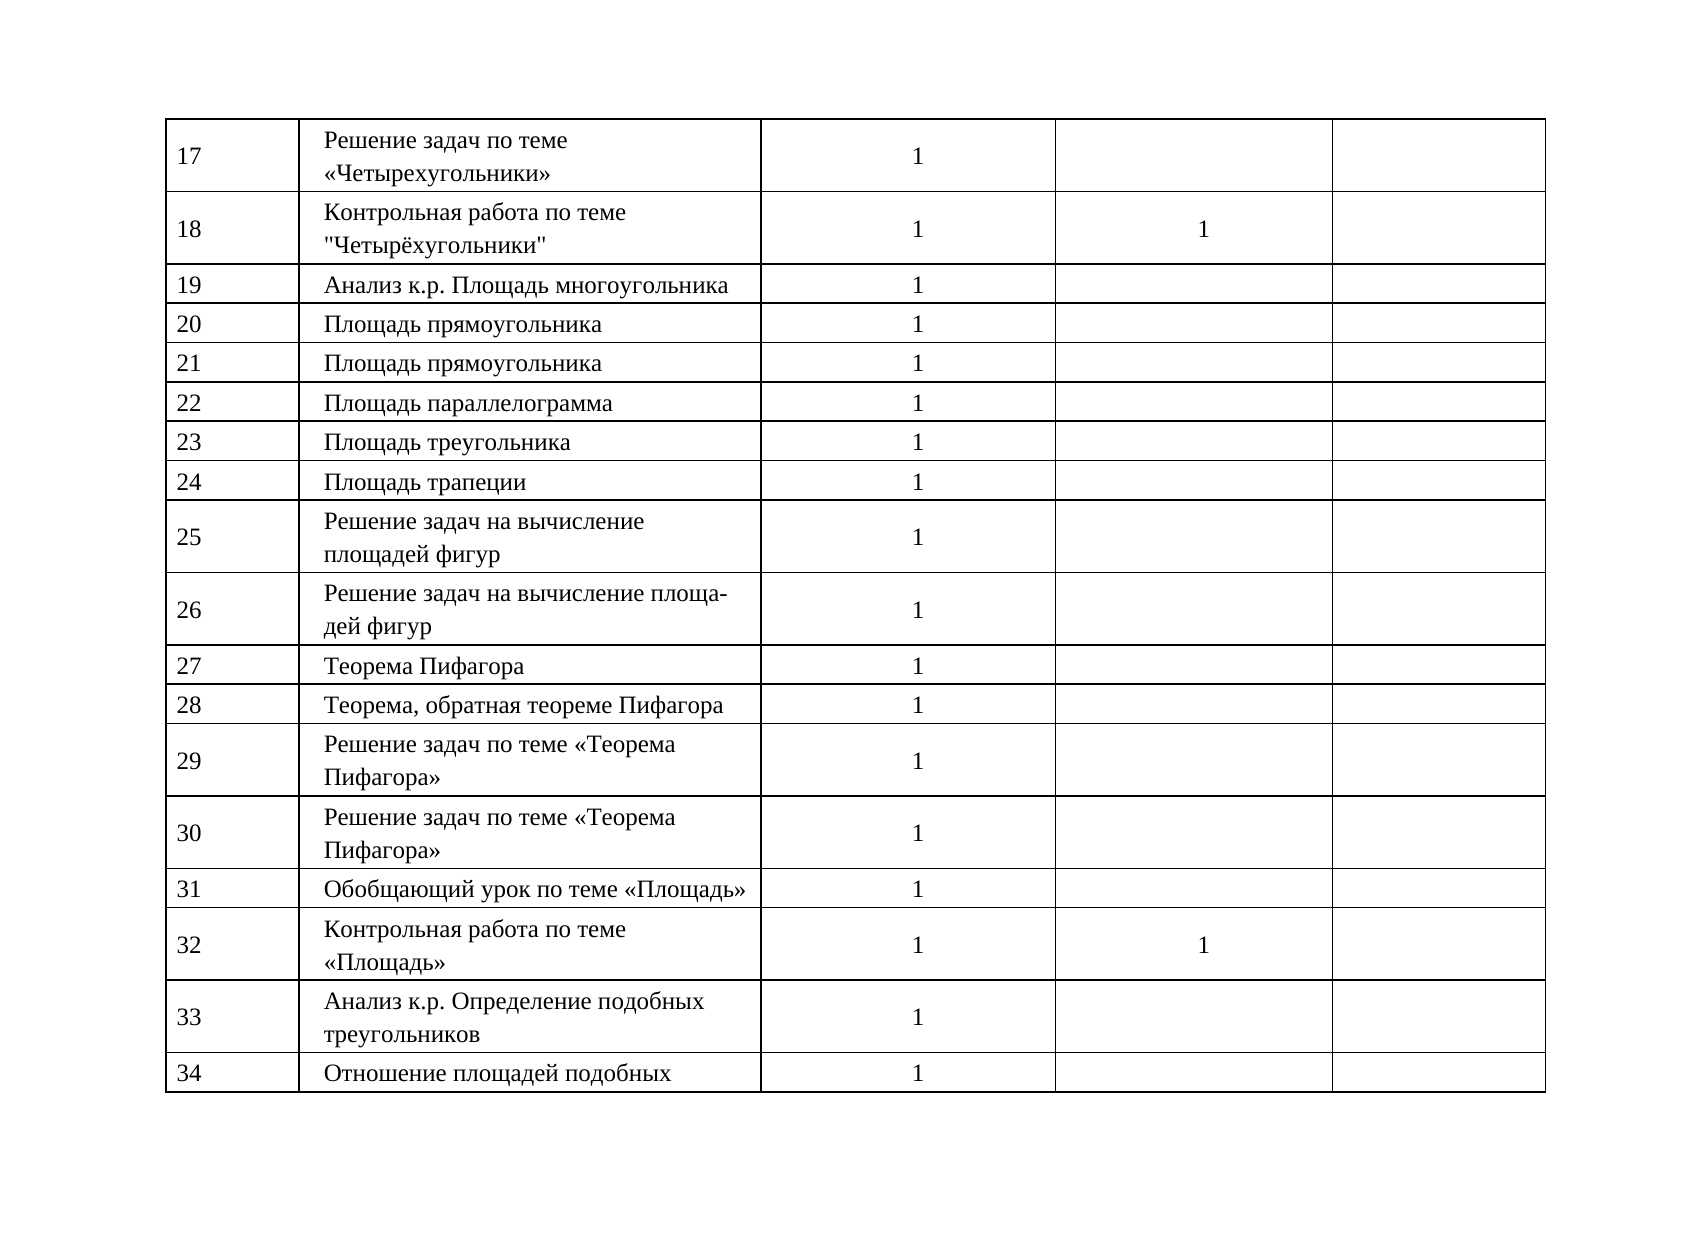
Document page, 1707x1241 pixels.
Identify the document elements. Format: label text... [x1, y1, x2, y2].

table_cell [1333, 724, 1545, 795]
table_cell [1056, 343, 1332, 381]
table_cell [1333, 869, 1545, 907]
table_cell 21 [167, 343, 298, 381]
table_cell Решение задач на вычисление площа-дей фигур [300, 573, 760, 644]
table_cell [1056, 869, 1332, 907]
table_cell 1 [762, 869, 1055, 907]
table_cell 33 [167, 981, 298, 1052]
table_cell [1056, 304, 1332, 342]
table_cell [1333, 797, 1545, 867]
table_cell [1056, 461, 1332, 499]
table_cell [1056, 265, 1332, 302]
table_cell [1056, 573, 1332, 644]
table_cell [1056, 501, 1332, 572]
table_cell [1333, 383, 1545, 420]
table_cell [1056, 724, 1332, 795]
table_cell Теорема, обратная теореме Пифагора [300, 685, 760, 723]
table_cell 34 [167, 1053, 298, 1091]
table_cell 30 [167, 797, 298, 867]
table_cell Площадь треугольника [300, 422, 760, 460]
table_cell 23 [167, 422, 298, 460]
table_cell [1333, 981, 1545, 1052]
table_cell 1 [762, 120, 1055, 191]
table_cell 1 [762, 461, 1055, 499]
table_cell Анализ к.р. Площадь многоугольника [300, 265, 760, 302]
table_cell [1333, 343, 1545, 381]
table_cell [1333, 461, 1545, 499]
table_cell 1 [762, 304, 1055, 342]
table_cell 1 [762, 501, 1055, 572]
table_cell 1 [1056, 908, 1332, 979]
table_cell [1056, 797, 1332, 867]
table_cell [1333, 908, 1545, 979]
table_cell Анализ к.р. Определение подобных треугольников [300, 981, 760, 1052]
table_cell Площадь прямоугольника [300, 304, 760, 342]
table_cell 1 [762, 646, 1055, 683]
table_cell [1056, 1053, 1332, 1091]
table_cell [1333, 304, 1545, 342]
table_cell 1 [1056, 192, 1332, 263]
table_cell [1333, 120, 1545, 191]
table_cell [1333, 646, 1545, 683]
table_cell 1 [762, 383, 1055, 420]
table_cell 1 [762, 265, 1055, 302]
table_cell 1 [762, 192, 1055, 263]
table_cell Площадь прямоугольника [300, 343, 760, 381]
table_cell 29 [167, 724, 298, 795]
table_cell [1056, 981, 1332, 1052]
table_cell 28 [167, 685, 298, 723]
table_cell [1333, 685, 1545, 723]
table_cell [1333, 573, 1545, 644]
table_cell 18 [167, 192, 298, 263]
table_cell 1 [762, 908, 1055, 979]
table_cell 26 [167, 573, 298, 644]
table_cell 31 [167, 869, 298, 907]
table_cell 1 [762, 981, 1055, 1052]
table_cell 19 [167, 265, 298, 302]
table_cell 1 [762, 797, 1055, 867]
table_cell Контрольная работа по теме «Площадь» [300, 908, 760, 979]
table_cell [1333, 501, 1545, 572]
table_cell [1056, 685, 1332, 723]
table_cell 17 [167, 120, 298, 191]
table_cell 1 [762, 685, 1055, 723]
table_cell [300, 1053, 760, 1091]
table_cell 1 [762, 1053, 1055, 1091]
table_cell [1056, 422, 1332, 460]
table_cell [1056, 120, 1332, 191]
table_cell Решение задач на вычисление площадей фигур [300, 501, 760, 572]
table_cell Решение задач по теме «Теорема Пифагора» [300, 797, 760, 867]
table_cell [1333, 265, 1545, 302]
table_cell 1 [762, 724, 1055, 795]
table_cell [1333, 192, 1545, 263]
table_cell 1 [762, 343, 1055, 381]
table_cell 22 [167, 383, 298, 420]
table_cell [1056, 383, 1332, 420]
table_cell 27 [167, 646, 298, 683]
table_cell Теорема Пифагора [300, 646, 760, 683]
table_cell Обобщающий урок по теме «Площадь» [300, 869, 760, 907]
table_cell Решение задач по теме «Четырехугольники» [300, 120, 760, 191]
table_cell 32 [167, 908, 298, 979]
table_cell Контрольная работа по теме "Четырёхугольники" [300, 192, 760, 263]
table_cell Площадь параллелограмма [300, 383, 760, 420]
table_cell 1 [762, 422, 1055, 460]
table_cell Площадь трапеции [300, 461, 760, 499]
table_cell Решение задач по теме «Теорема Пифагора» [300, 724, 760, 795]
table_cell [1333, 1053, 1545, 1091]
table_cell [1333, 422, 1545, 460]
table_cell 25 [167, 501, 298, 572]
table_cell 1 [762, 573, 1055, 644]
table_cell [1056, 646, 1332, 683]
table_cell 24 [167, 461, 298, 499]
table_cell 20 [167, 304, 298, 342]
